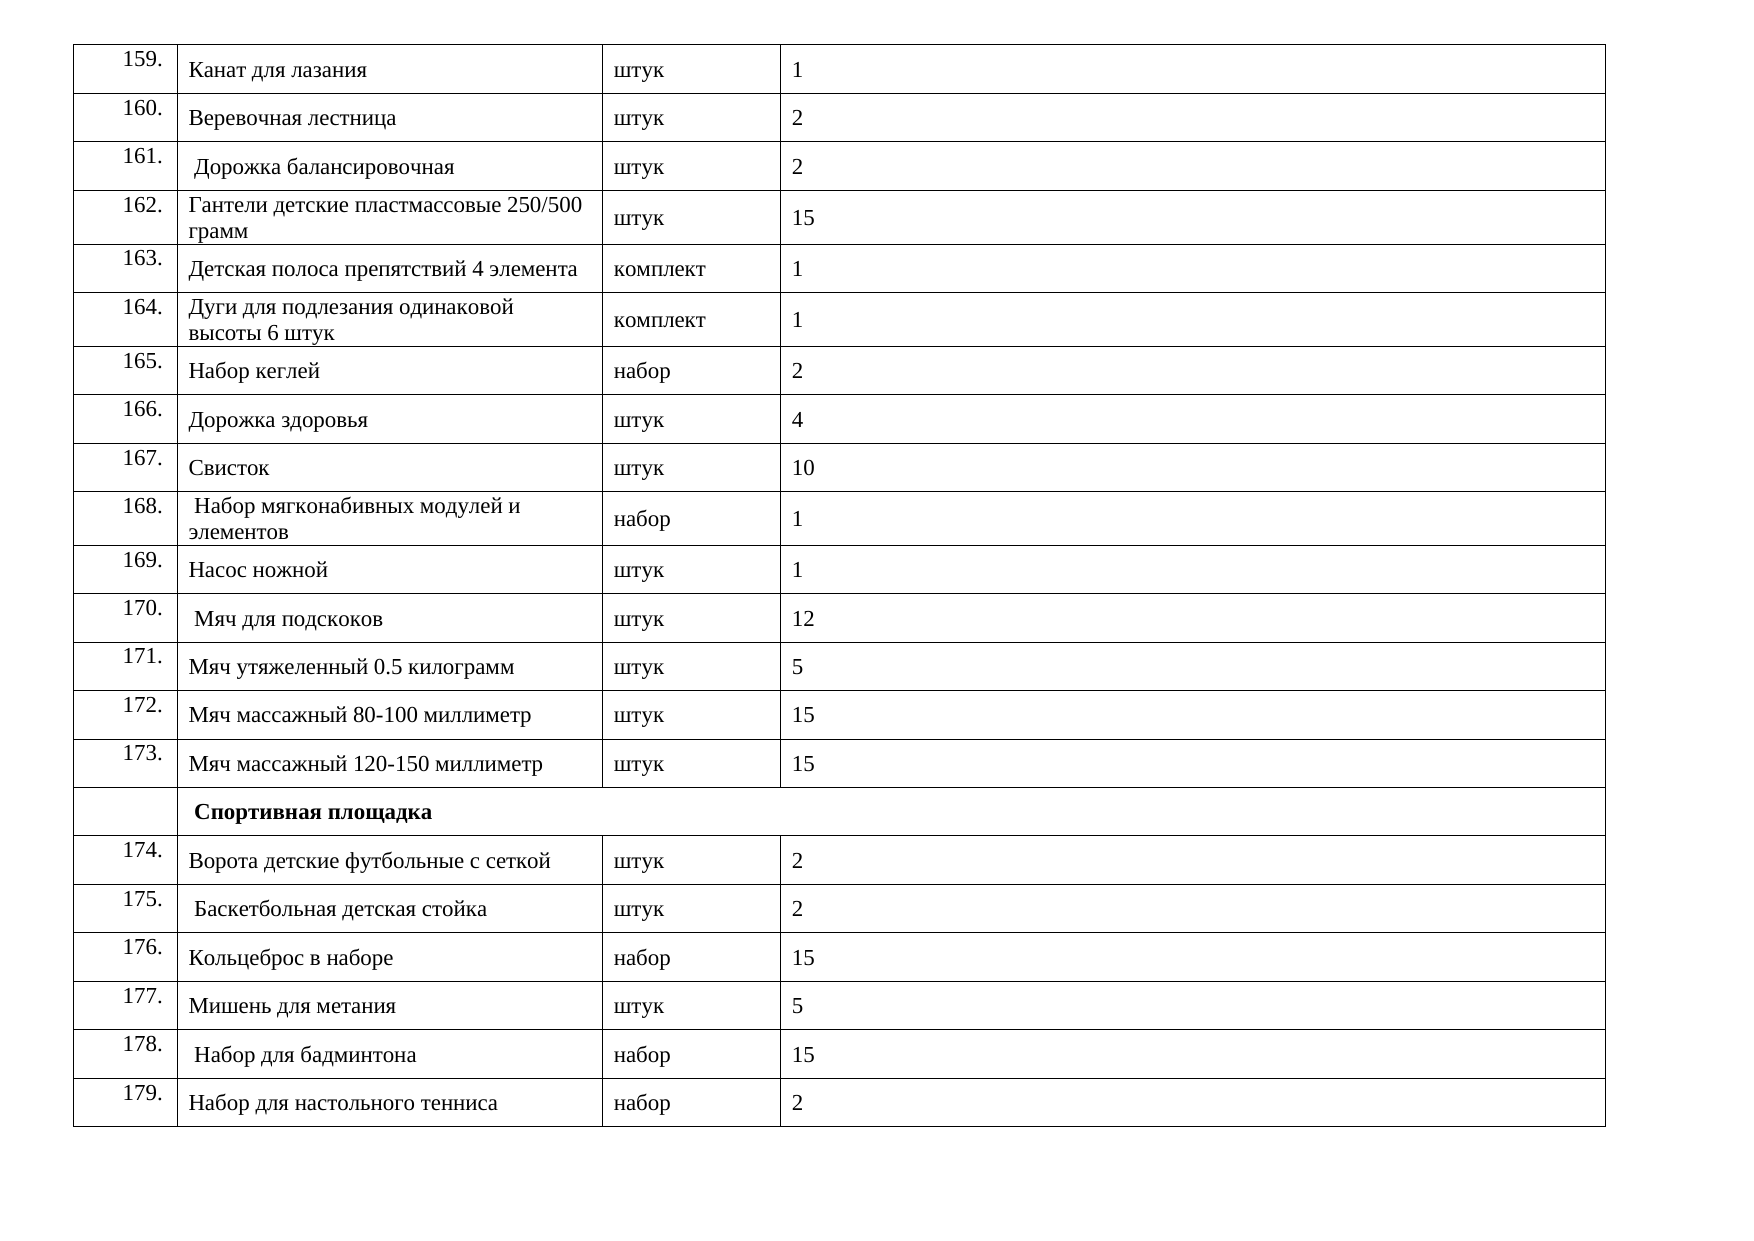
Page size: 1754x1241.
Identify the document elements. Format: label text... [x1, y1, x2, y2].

table_cell Набор кеглей [178, 347, 602, 394]
table_cell 1 [781, 492, 1605, 545]
table_cell 2 [781, 836, 1605, 884]
table_cell [74, 245, 177, 292]
table_cell 15 [781, 691, 1605, 738]
table_cell штук [603, 444, 780, 491]
table_cell набор [603, 933, 780, 981]
table_cell [74, 293, 177, 346]
table_cell 15 [781, 1030, 1605, 1077]
table_cell штук [603, 594, 780, 642]
table_cell 2 [781, 1079, 1605, 1126]
table_cell штук [603, 885, 780, 932]
table_cell штук [603, 546, 780, 593]
table_cell Баскетбольная детская стойка [178, 885, 602, 932]
table_cell Дорожка балансировочная [178, 142, 602, 190]
table_cell набор [603, 492, 780, 545]
table_cell Мяч для подскоков [178, 594, 602, 642]
table_cell Спортивная площадка [178, 788, 1605, 835]
table_cell [74, 933, 177, 981]
table_cell 1 [781, 245, 1605, 292]
table_cell Насос ножной [178, 546, 602, 593]
table_cell Канат для лазания [178, 45, 602, 93]
table_cell 5 [781, 982, 1605, 1029]
table_cell [74, 643, 177, 690]
table_cell набор [603, 1030, 780, 1077]
table_cell Гантели детские пластмассовые 250/500 грамм [178, 191, 602, 243]
table_cell 5 [781, 643, 1605, 690]
table_cell штук [603, 395, 780, 442]
table_cell [74, 885, 177, 932]
table_cell Дорожка здоровья [178, 395, 602, 442]
table_cell Свисток [178, 444, 602, 491]
table_cell штук [603, 142, 780, 190]
table_cell [74, 94, 177, 141]
table_cell [74, 546, 177, 593]
table_cell [74, 444, 177, 491]
table_cell [74, 191, 177, 243]
table_cell 1 [781, 45, 1605, 93]
table_cell [74, 836, 177, 884]
table_cell [74, 1030, 177, 1077]
table_cell [74, 492, 177, 545]
table_cell 15 [781, 740, 1605, 787]
table_cell набор [603, 347, 780, 394]
table_cell [74, 740, 177, 787]
table_cell Веревочная лестница [178, 94, 602, 141]
table_cell 4 [781, 395, 1605, 442]
table_cell Мяч массажный 80-100 миллиметр [178, 691, 602, 738]
table_cell штук [603, 191, 780, 243]
table_cell 2 [781, 94, 1605, 141]
table_cell комплект [603, 245, 780, 292]
table_cell штук [603, 691, 780, 738]
table_cell Набор мягконабивных модулей и элементов [178, 492, 602, 545]
table_cell Кольцеброс в наборе [178, 933, 602, 981]
table_cell Ворота детские футбольные с сеткой [178, 836, 602, 884]
table_cell Набор для настольного тенниса [178, 1079, 602, 1126]
table_cell Мишень для метания [178, 982, 602, 1029]
table_cell [74, 347, 177, 394]
table_cell [74, 691, 177, 738]
table_cell Мяч утяжеленный 0.5 килограмм [178, 643, 602, 690]
table_cell 1 [781, 293, 1605, 346]
table_cell штук [603, 45, 780, 93]
table_cell 10 [781, 444, 1605, 491]
table_cell 2 [781, 885, 1605, 932]
table_cell набор [603, 1079, 780, 1126]
table_cell [74, 982, 177, 1029]
table_cell штук [603, 740, 780, 787]
table_cell [74, 594, 177, 642]
table_cell 15 [781, 191, 1605, 243]
table_cell комплект [603, 293, 780, 346]
table_cell штук [603, 836, 780, 884]
table_cell [74, 395, 177, 442]
table_cell 12 [781, 594, 1605, 642]
table_cell [74, 142, 177, 190]
table_cell штук [603, 982, 780, 1029]
table_cell 2 [781, 142, 1605, 190]
table_cell штук [603, 643, 780, 690]
table_cell [74, 1079, 177, 1126]
table_cell Детская полоса препятствий 4 элемента [178, 245, 602, 292]
table_cell штук [603, 94, 780, 141]
table_cell Мяч массажный 120-150 миллиметр [178, 740, 602, 787]
table_cell [74, 45, 177, 93]
table_cell Набор для бадминтона [178, 1030, 602, 1077]
table_cell 2 [781, 347, 1605, 394]
table_cell [74, 788, 177, 835]
table_cell 15 [781, 933, 1605, 981]
table_cell 1 [781, 546, 1605, 593]
table_cell Дуги для подлезания одинаковой высоты 6 штук [178, 293, 602, 346]
